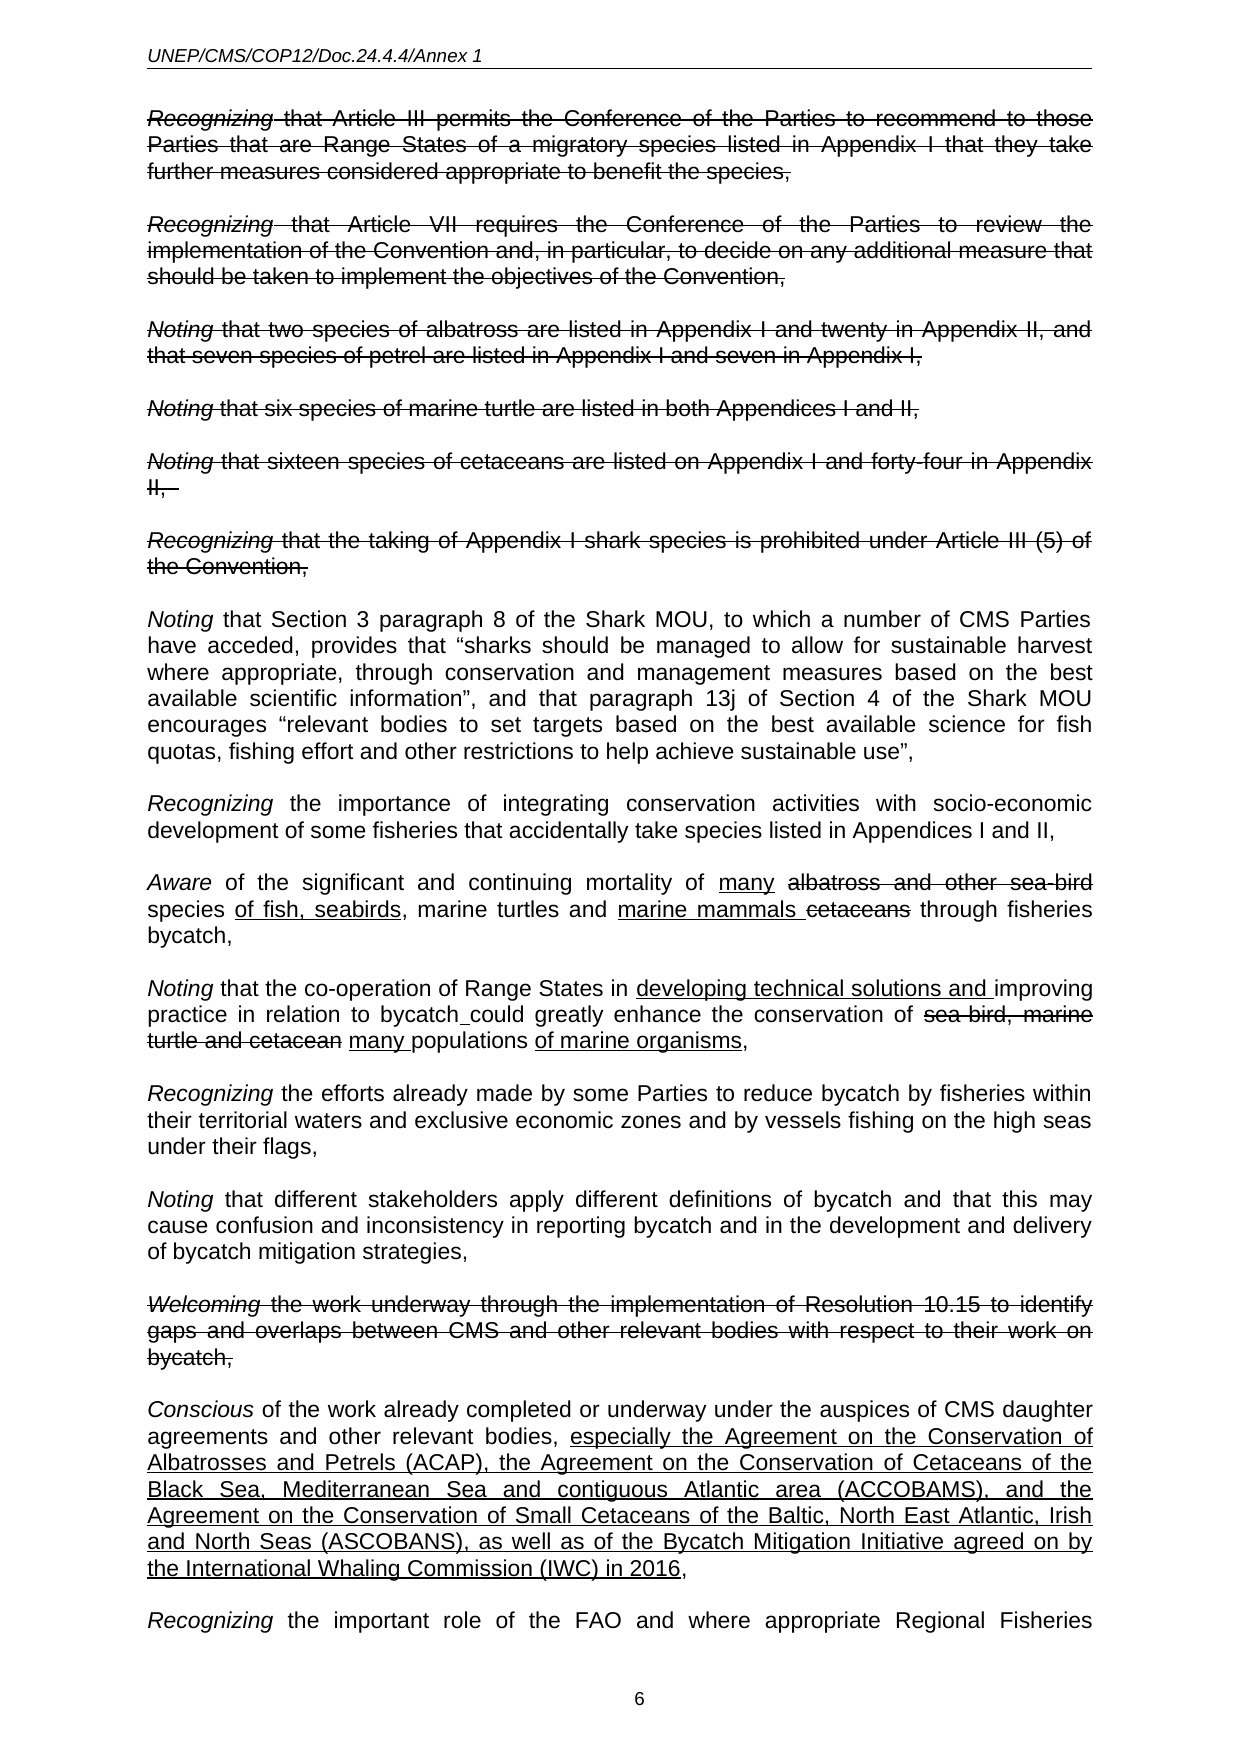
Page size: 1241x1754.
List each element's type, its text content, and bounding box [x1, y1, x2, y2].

text Noting that sixteen species of cetaceans are listed on Appendix I and forty-four in Appendix II, [147, 463, 1093, 500]
text Noting that sixteen species of cetaceans are listed on Appendix I and forty-four in Appendix II, [147, 448, 1093, 462]
text Noting that Section 3 paragraph 8 of the Shark MOU, to which a number of CMS Parties have acceded, provides that “sharks should be managed to allow for sustainable harvest where appropriate, through conservation and management measures based on the best available scientific information”, and that paragraph 13j of Section 4 of the Shark MOU encourages “relevant bodies to set targets based on the best available science for fish quotas, fishing effort and other restrictions to help achieve sustainable use”, [147, 606, 1093, 764]
text Recognizing that Article VII requires the Conference of the Parties to review the implementation of the Convention and, in particular, to decide on any additional measure that should be taken to implement the objectives of the Convention, [147, 252, 1093, 289]
text Recognizing that Article III permits the Conference of the Parties to recommend to those Parties that are Range States of a migratory species listed in Appendix I that they take further measures considered appropriate to benefit the species, [147, 120, 1093, 146]
text Welcoming the work underway through the implementation of Resolution 10.15 to identify gaps and overlaps between CMS and other relevant bodies with respect to their work on bycatch, [147, 1333, 1093, 1370]
text Noting that the co-operation of Range States in developing technical solutions and improving practice in relation to bycatch could greatly enhance the conservation of sea-bird, marine turtle and cetacean many populations of marine organisms, [147, 975, 1093, 1054]
text Conscious of the work already completed or underway under the auspices of CMS daughter agreements and other relevant bodies, especially the Agreement on the Conservation of Albatrosses and Petrels (ACAP), the Agreement on the Conservation of Cetaceans of the Black Sea, Mediterranean Sea and contiguous Atlantic area (ACCOBAMS), and the Agreement on the Conservation of Small Cetaceans of the Baltic, North East Atlantic, Irish and North Seas (ASCOBANS), as well as of the Bycatch Mitigation Initiative agreed on by the International Whaling Commission (IWC) in 2016, [147, 1396, 1093, 1472]
text Aware of the significant and continuing mortality of many albatross and other sea-bird species of fish, seabirds, marine turtles and marine mammals cetaceans through fisheries bycatch, [147, 869, 1093, 948]
text Noting that different stakeholders apply different definitions of bycatch and that this may cause confusion and inconsistency in reporting bycatch and in the development and delivery of bycatch mitigation strategies, [147, 1186, 1093, 1265]
text Noting that six species of marine turtle are listed in both Appendices I and II, [147, 395, 1093, 421]
text Welcoming the work underway through the implementation of Resolution 10.15 to identify gaps and overlaps between CMS and other relevant bodies with respect to their work on bycatch, [147, 1306, 1093, 1332]
text Welcoming the work underway through the implementation of Resolution 10.15 to identify gaps and overlaps between CMS and other relevant bodies with respect to their work on bycatch, [147, 1291, 1093, 1305]
text Noting that two species of albatross are listed in Appendix I and twenty in Appendix II, and that seven species of petrel are listed in Appendix I and seven in Appendix I, [147, 316, 1093, 369]
text Recognizing that Article III permits the Conference of the Parties to recommend to those Parties that are Range States of a migratory species listed in Appendix I that they take further measures considered appropriate to benefit the species, [147, 147, 1093, 184]
text Recognizing the efforts already made by some Parties to reduce bycatch by fisheries within their territorial waters and exclusive economic zones and by vessels fishing on the high seas under their flags, [147, 1080, 1093, 1159]
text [147, 1607, 1093, 1634]
text Recognizing the importance of integrating conservation activities with socio-economic development of some fisheries that accidentally take species listed in Appendices I and II, [147, 790, 1093, 843]
text Recognizing that the taking of Appendix I shark species is prohibited under Article III (5) of the Convention, [147, 527, 1093, 579]
text Recognizing that Article VII requires the Conference of the Parties to review the implementation of the Convention and, in particular, to decide on any additional measure that should be taken to implement the objectives of the Convention, [147, 226, 1093, 251]
